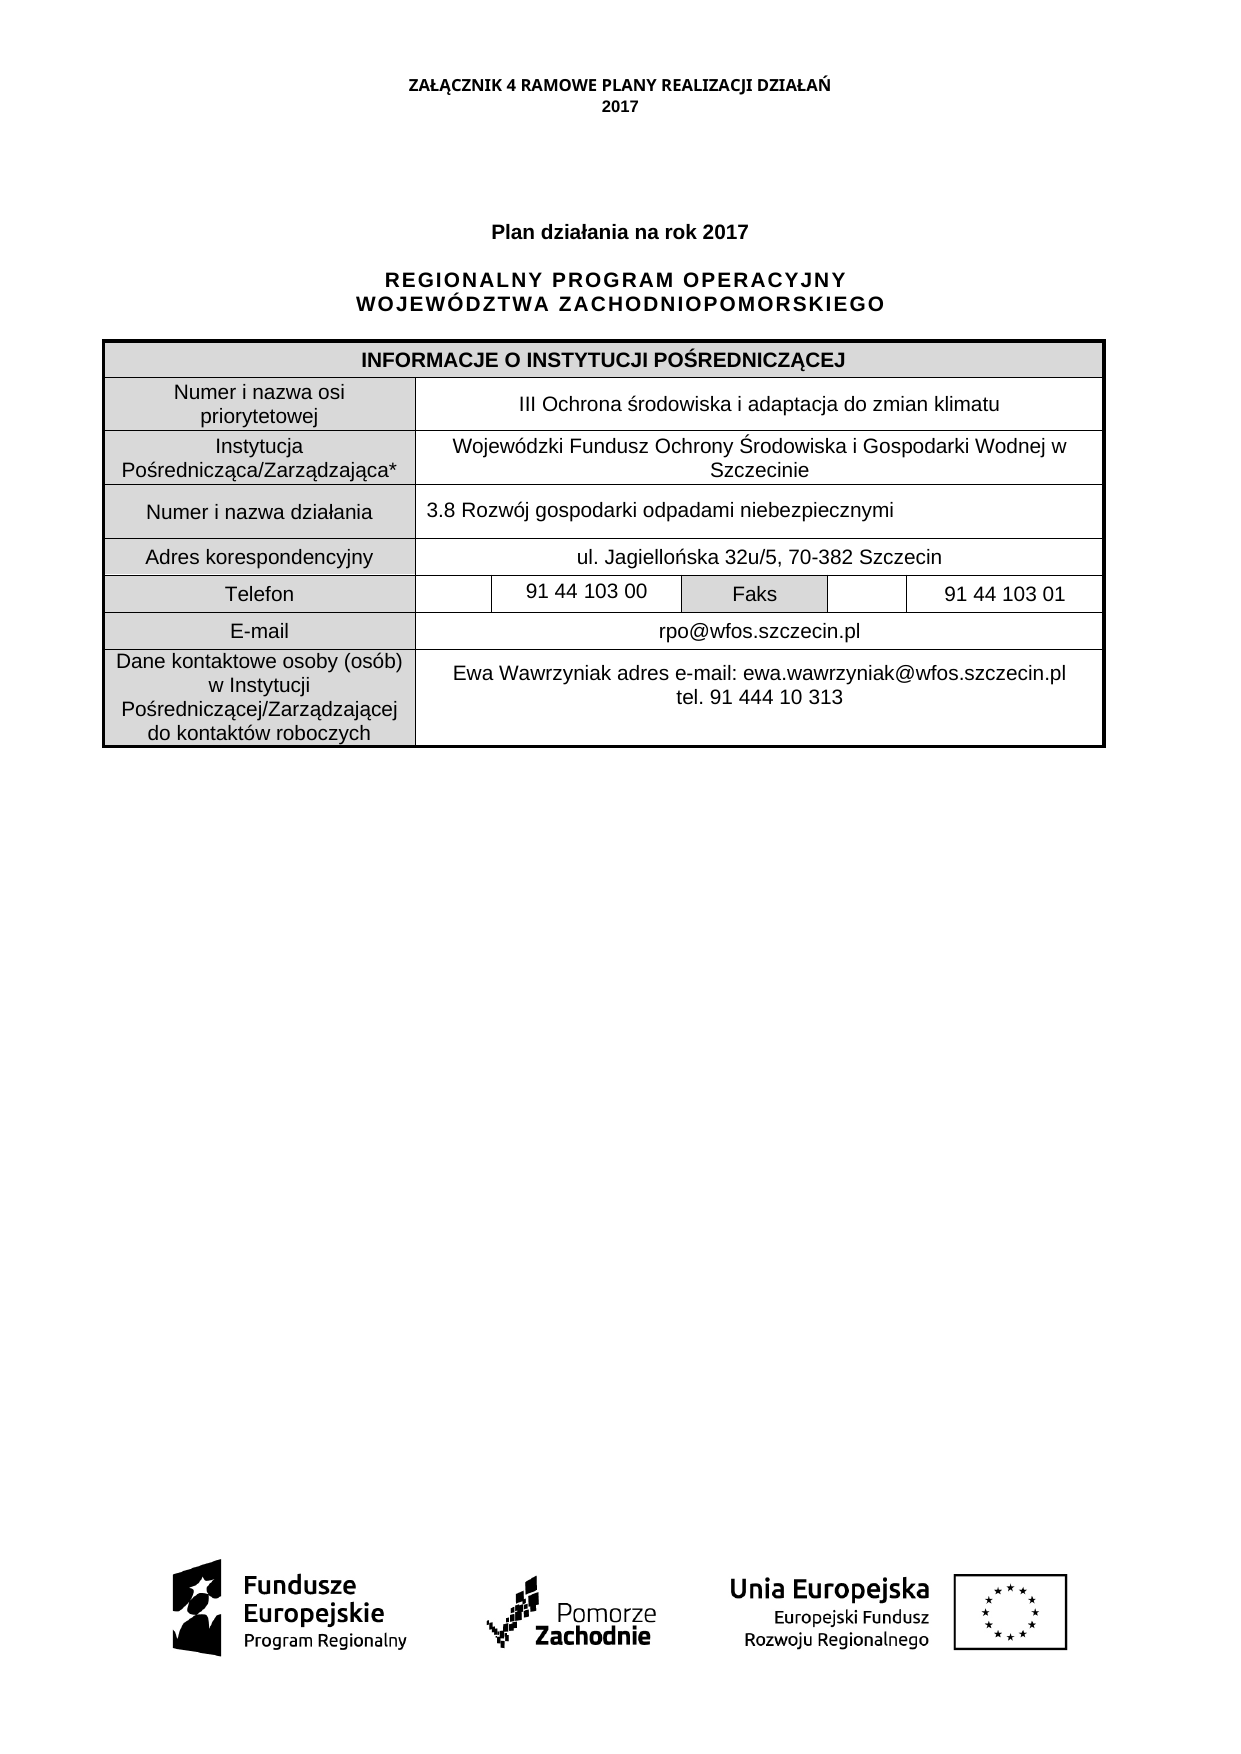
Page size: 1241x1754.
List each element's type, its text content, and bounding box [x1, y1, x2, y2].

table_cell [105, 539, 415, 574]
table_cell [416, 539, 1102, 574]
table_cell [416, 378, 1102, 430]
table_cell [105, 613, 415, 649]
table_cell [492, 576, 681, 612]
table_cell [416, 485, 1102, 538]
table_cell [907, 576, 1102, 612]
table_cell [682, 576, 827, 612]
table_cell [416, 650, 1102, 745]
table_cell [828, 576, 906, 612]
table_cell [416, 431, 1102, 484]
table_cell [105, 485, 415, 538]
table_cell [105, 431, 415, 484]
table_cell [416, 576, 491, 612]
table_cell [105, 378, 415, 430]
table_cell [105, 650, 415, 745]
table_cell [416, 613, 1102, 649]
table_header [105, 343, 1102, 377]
picture [148, 1533, 1092, 1681]
text REGIONALNY PROGRAM OPERACYJNY WOJEWÓDZTWA ZACHODNIOPOMORSKIEGO [148, 267, 1093, 315]
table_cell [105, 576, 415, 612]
text Plan działania na rok 2017 [148, 219, 1093, 243]
